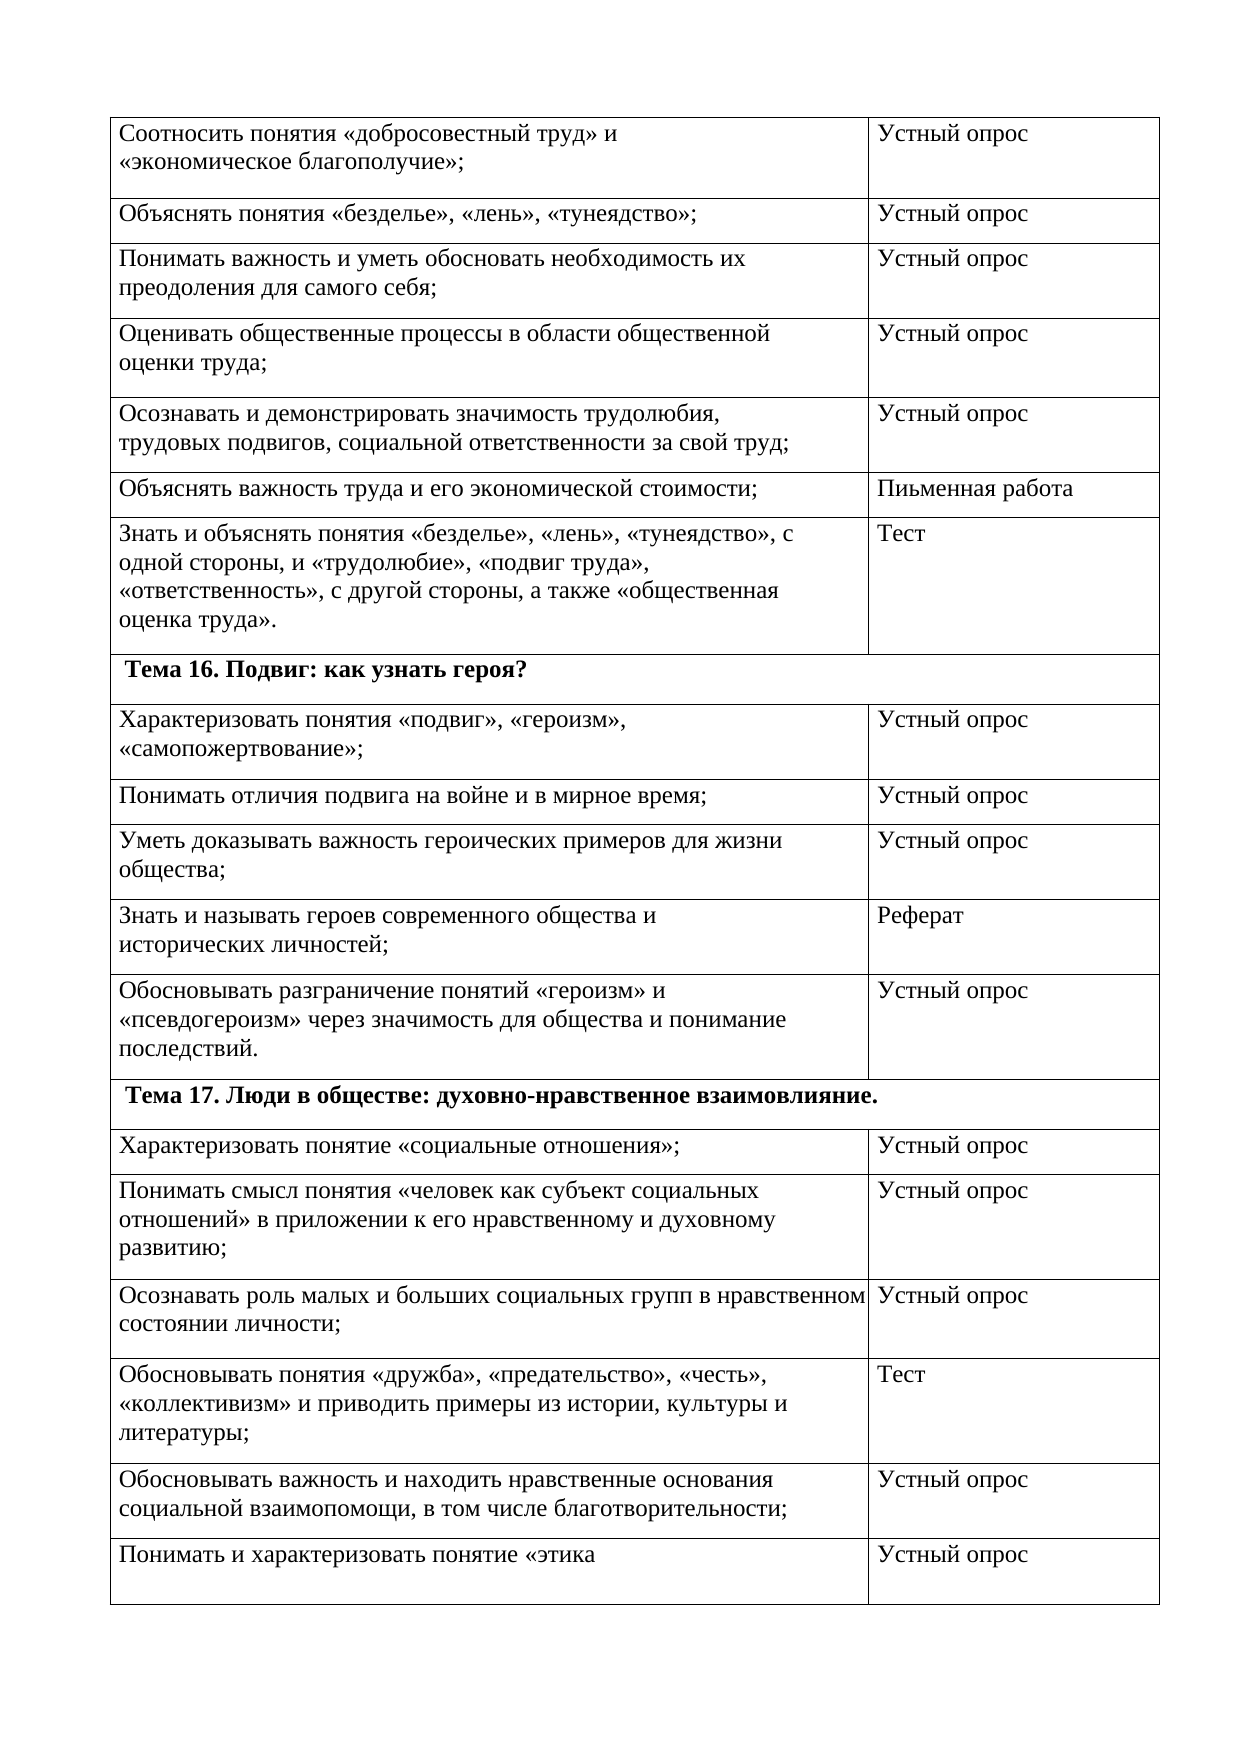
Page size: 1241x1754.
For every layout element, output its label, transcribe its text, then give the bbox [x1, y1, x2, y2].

table_cell Устный опрос [869, 1539, 1159, 1604]
table_cell Понимать отличия подвига на войне и в мирное время; [111, 780, 868, 824]
table_header Устный опрос [869, 118, 1159, 197]
table_cell Тест [869, 518, 1159, 653]
table_cell Обосновывать разграничение понятий «героизм» и «псевдогероизм» через значимость для общества и понимание последствий. [111, 975, 868, 1079]
table_cell Знать и объяснять понятия «безделье», «лень», «тунеядство», с одной стороны, и «трудолюбие», «подвиг труда», «ответственность», с другой стороны, а также «общественная оценка труда». [111, 518, 868, 653]
table_cell Устный опрос [869, 1464, 1159, 1538]
table_cell Устный опрос [869, 975, 1159, 1079]
table_cell Устный опрос [869, 1130, 1159, 1174]
table_cell Обосновывать понятия «дружба», «предательство», «честь», «коллективизм» и приводить примеры из истории, культуры и литературы; [111, 1359, 868, 1463]
table_cell Объяснять важность труда и его экономической стоимости; [111, 473, 868, 517]
table_cell Устный опрос [869, 398, 1159, 472]
table_cell Тема 17. Люди в обществе: духовно-нравственное взаимовлияние. [111, 1080, 1159, 1129]
table_cell Понимать и характеризовать понятие «этика [111, 1539, 868, 1604]
table_cell Уметь доказывать важность героических примеров для жизни общества; [111, 825, 868, 899]
table_cell Осознавать роль малых и больших социальных групп в нравственном состоянии личности; [111, 1280, 868, 1358]
table_cell Характеризовать понятие «социальные отношения»; [111, 1130, 868, 1174]
table_cell Понимать важность и уметь обосновать необходимость их преодоления для самого себя; [111, 244, 868, 317]
table_cell Осознавать и демонстрировать значимость трудолюбия, трудовых подвигов, социальной ответственности за свой труд; [111, 398, 868, 472]
table_cell Знать и называть героев современного общества и исторических личностей; [111, 900, 868, 974]
table_cell Реферат [869, 900, 1159, 974]
table_cell Устный опрос [869, 319, 1159, 397]
table_cell Обосновывать важность и находить нравственные основания социальной взаимопомощи, в том числе благотворительности; [111, 1464, 868, 1538]
table_cell Тест [869, 1359, 1159, 1463]
table_cell Устный опрос [869, 825, 1159, 899]
table_cell Устный опрос [869, 1280, 1159, 1358]
table_cell Оценивать общественные процессы в области общественной оценки труда; [111, 319, 868, 397]
table_cell Понимать смысл понятия «человек как субъект социальных отношений» в приложении к его нравственному и духовному развитию; [111, 1175, 868, 1279]
table_cell Устный опрос [869, 780, 1159, 824]
table_cell Тема 16. Подвиг: как узнать героя? [111, 655, 1159, 703]
table_cell Объяснять понятия «безделье», «лень», «тунеядство»; [111, 199, 868, 242]
table_cell Устный опрос [869, 199, 1159, 242]
table_cell Устный опрос [869, 244, 1159, 317]
table_cell Характеризовать понятия «подвиг», «героизм», «самопожертвование»; [111, 705, 868, 779]
table_cell Пиьменная работа [869, 473, 1159, 517]
table_cell Устный опрос [869, 705, 1159, 779]
table_header Соотносить понятия «добросовестный труд» и «экономическое благополучие»; [111, 118, 868, 197]
table_cell Устный опрос [869, 1175, 1159, 1279]
